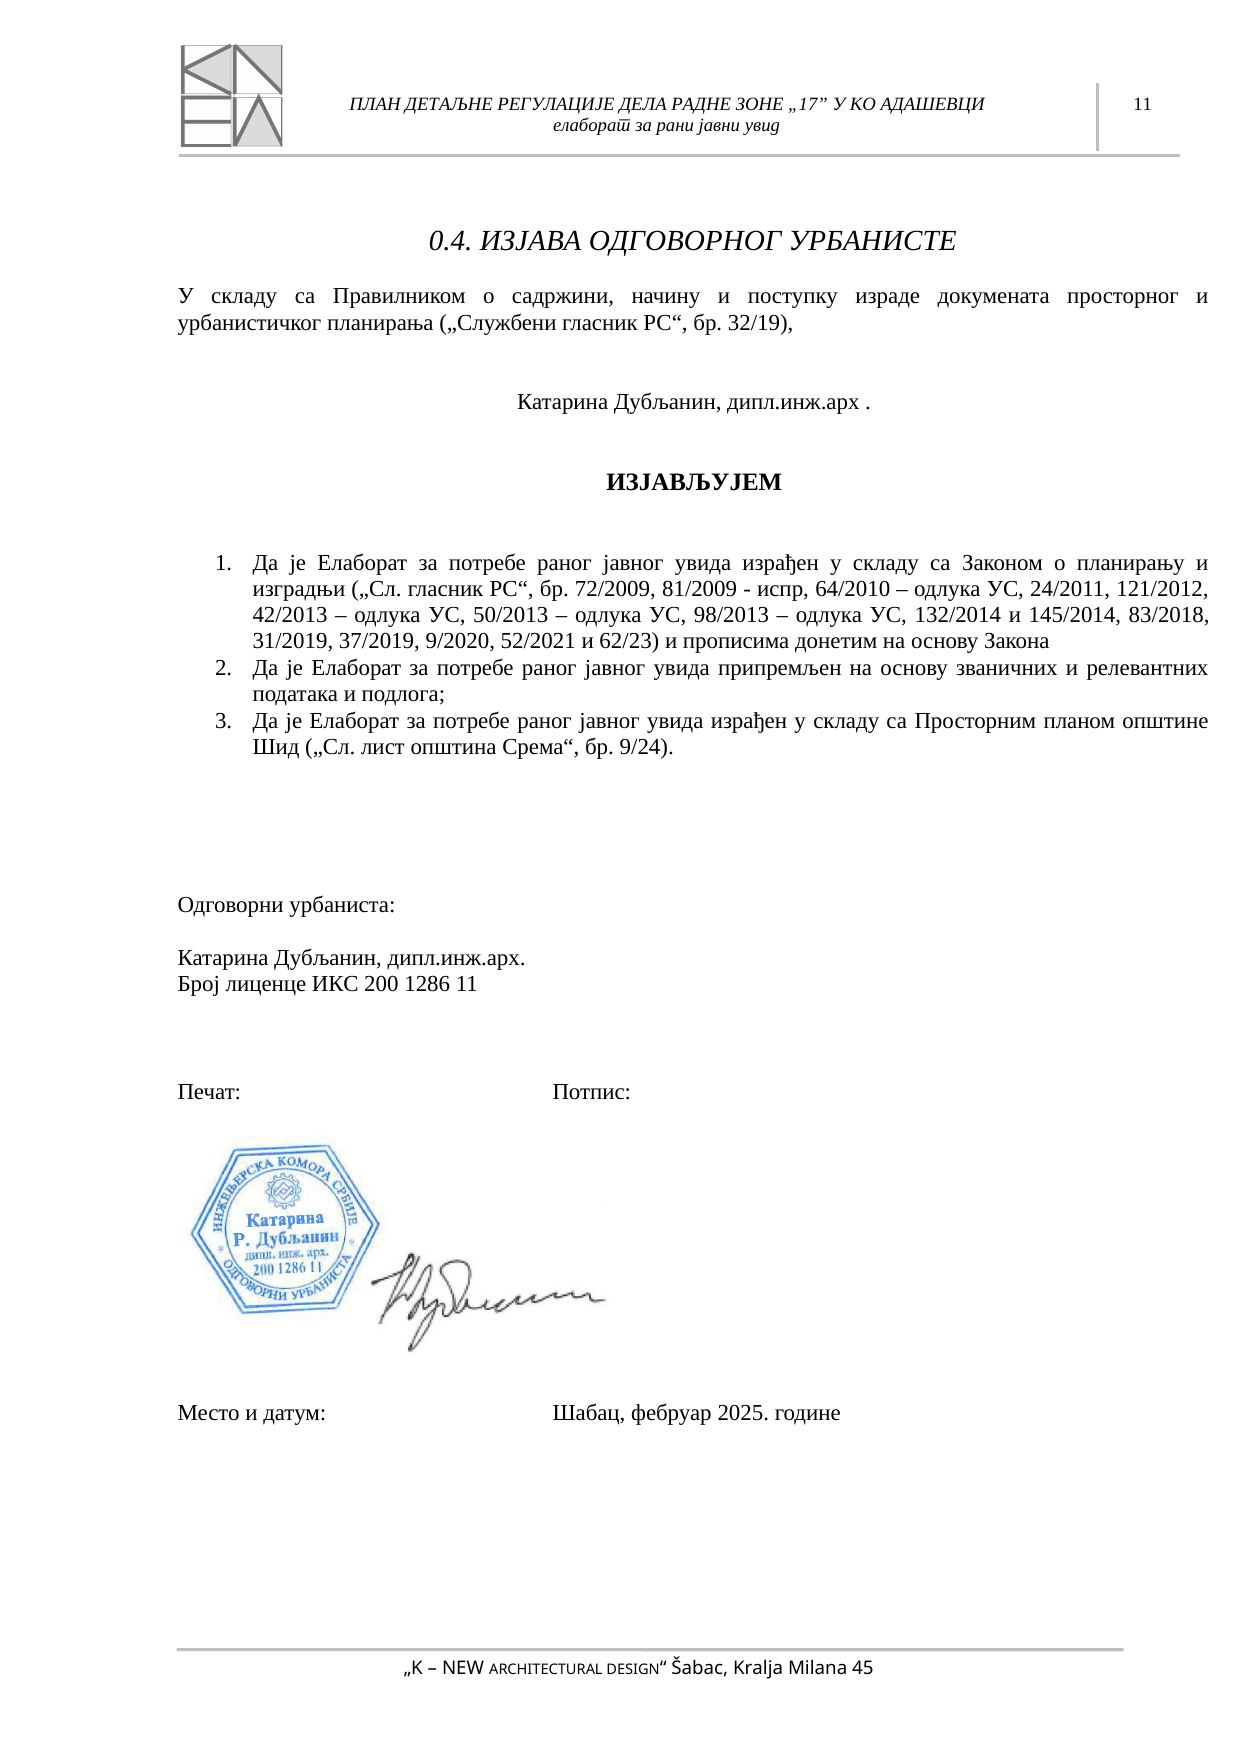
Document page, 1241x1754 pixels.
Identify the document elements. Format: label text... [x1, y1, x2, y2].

text Број лиценце ИКС 200 1286 11 [177, 970, 1211, 997]
picture [179, 1126, 611, 1356]
text Печат: Потпис: [177, 1078, 1211, 1104]
text Катарина Дубљанин, дипл.инж.арх . [177, 388, 1211, 414]
text Место и датум: Шабац, фебруар 2025. године [177, 1399, 1211, 1425]
list Да је Елаборат за потребе раног јавног увида израђен у складу са Законом о планирању и изградњи („Сл. гласник РС“, бр. 72/2009, 81/2009 - испр, 64/2010 – одлука УС, 24/2011, 121/2012, 42/2013 – одлука УС, 50/2013 – одлука УС, 98/2013 – одлука УС, 132/2014 и 145/2014, 83/2018, 31/2019, 37/2019, 9/2020, 52/2021 и 62/23) и прописима донетим на основу Закона [215, 548, 1211, 654]
list Да је Елаборат за потребе раног јавног увида припремљен на основу званичних и релевантних података и подлога; [215, 654, 1211, 707]
list Да је Елаборат за потребе раног јавног увида израђен у складу са Просторним планом општине Шид („Сл. лист општина Срема“, бр. 9/24). [215, 707, 1211, 759]
text Одговорни урбаниста: [177, 891, 1211, 917]
text Катарина Дубљанин, дипл.инж.арх. [177, 944, 1211, 970]
text ИЗЈАВЉУЈЕМ [177, 467, 1211, 496]
text У складу са Правилником о садржини, начину и поступку израде докумената просторног и урбанистичког планирања („Службени гласник РС“, бр. 32/19), [177, 283, 1211, 335]
picture [179, 43, 283, 147]
text 0.4. ИЗЈАВА ОДГОВОРНОГ УРБАНИСТЕ [177, 223, 1211, 257]
